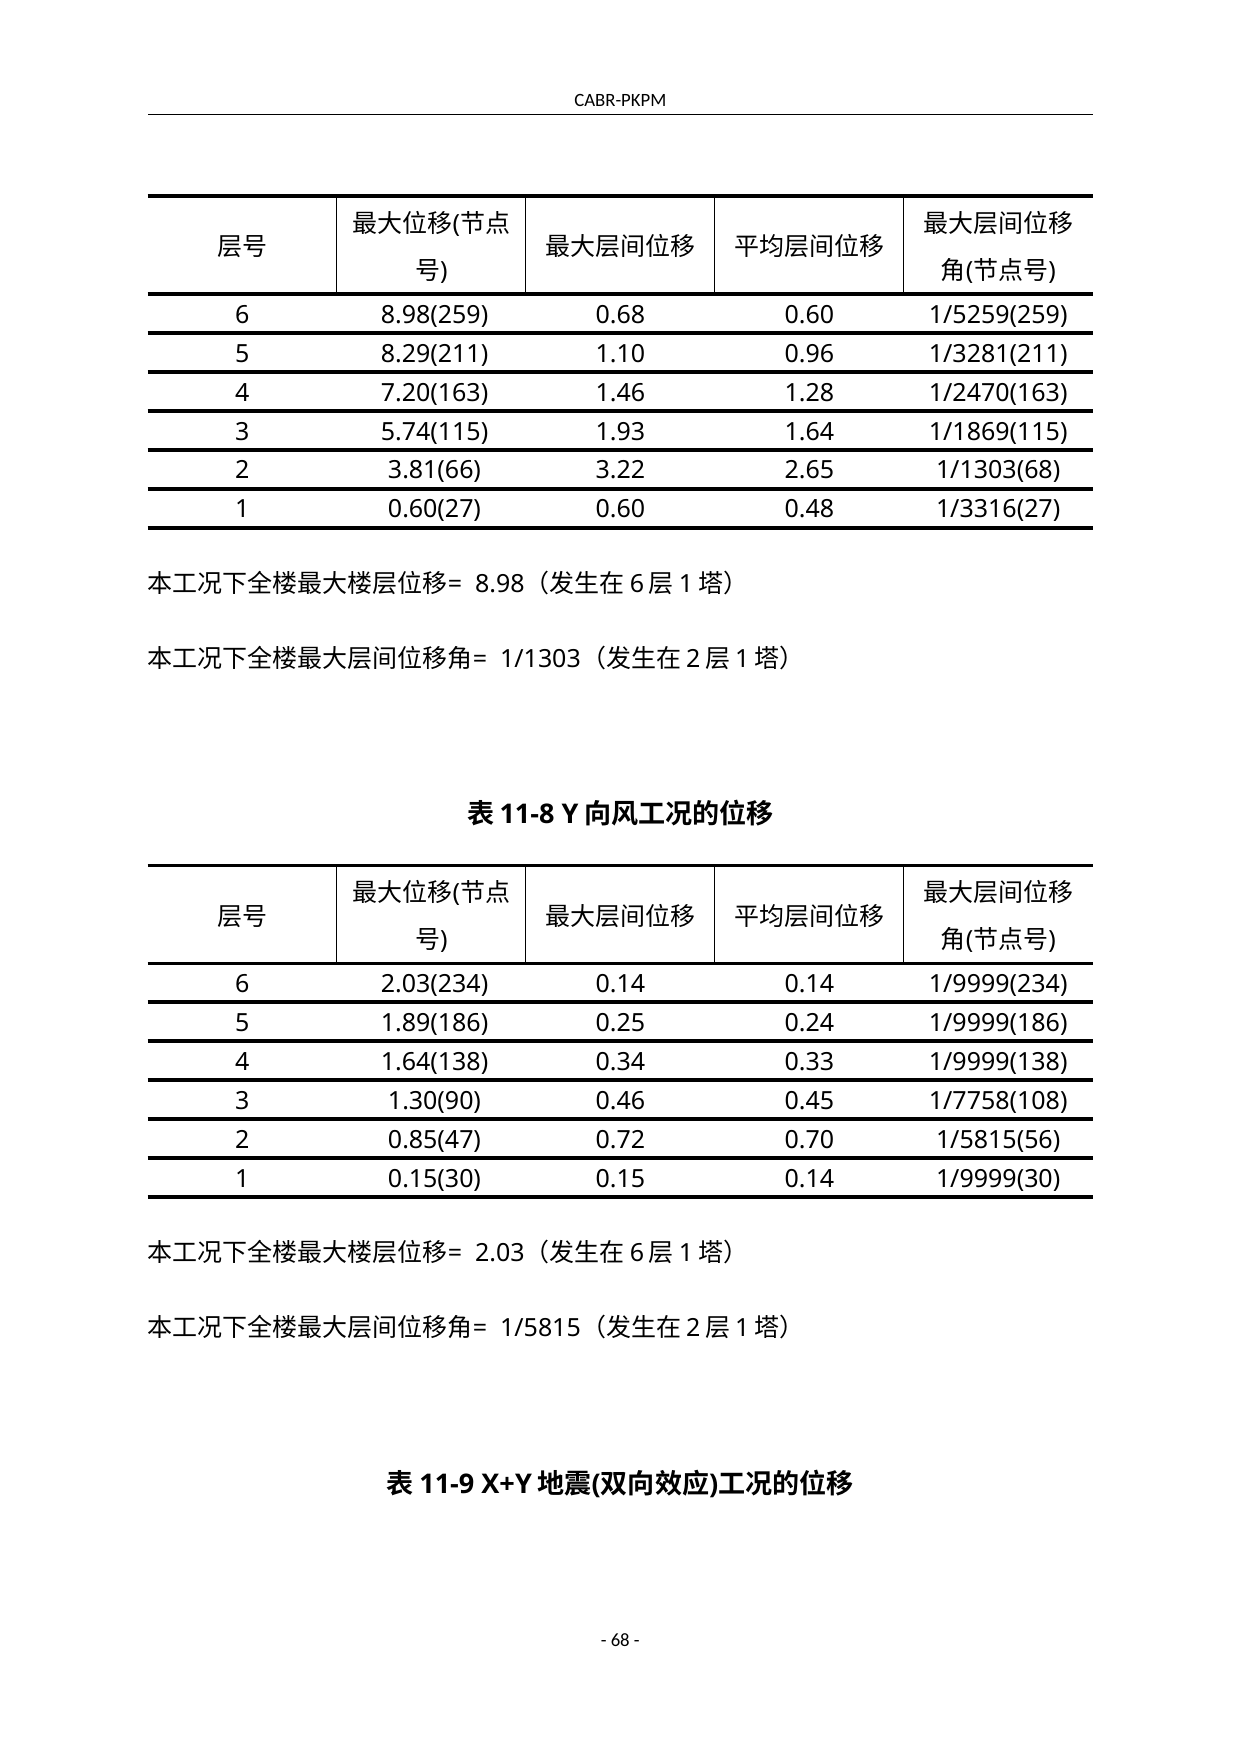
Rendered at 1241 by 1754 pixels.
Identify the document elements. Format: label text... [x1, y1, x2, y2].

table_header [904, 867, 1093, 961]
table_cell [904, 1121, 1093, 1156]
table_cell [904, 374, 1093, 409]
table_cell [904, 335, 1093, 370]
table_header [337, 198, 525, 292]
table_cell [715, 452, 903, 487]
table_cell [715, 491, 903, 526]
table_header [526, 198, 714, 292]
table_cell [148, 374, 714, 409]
text 本工况下全楼最大楼层位移= 8.98（发生在6层1塔） [148, 558, 1093, 605]
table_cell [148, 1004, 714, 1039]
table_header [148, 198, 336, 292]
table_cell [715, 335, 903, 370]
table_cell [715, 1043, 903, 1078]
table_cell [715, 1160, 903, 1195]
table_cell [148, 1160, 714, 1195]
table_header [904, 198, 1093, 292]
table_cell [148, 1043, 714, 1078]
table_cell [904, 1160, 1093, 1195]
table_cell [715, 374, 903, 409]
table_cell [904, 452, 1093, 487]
text 表11-9 X+Y地震(双向效应)工况的位移 [148, 1458, 1093, 1505]
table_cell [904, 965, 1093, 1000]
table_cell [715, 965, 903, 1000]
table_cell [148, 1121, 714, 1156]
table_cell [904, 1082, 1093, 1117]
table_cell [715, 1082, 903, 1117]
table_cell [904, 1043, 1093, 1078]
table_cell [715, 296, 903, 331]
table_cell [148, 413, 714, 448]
text 本工况下全楼最大楼层位移= 2.03（发生在6层1塔） [148, 1227, 1093, 1274]
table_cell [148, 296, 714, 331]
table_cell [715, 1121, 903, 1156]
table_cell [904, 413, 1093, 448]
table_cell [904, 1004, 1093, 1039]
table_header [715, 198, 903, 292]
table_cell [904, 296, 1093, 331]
text 表11-8 Y向风工况的位移 [148, 788, 1093, 835]
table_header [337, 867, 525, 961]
text 本工况下全楼最大层间位移角= 1/5815（发生在2层1塔） [148, 1302, 1093, 1349]
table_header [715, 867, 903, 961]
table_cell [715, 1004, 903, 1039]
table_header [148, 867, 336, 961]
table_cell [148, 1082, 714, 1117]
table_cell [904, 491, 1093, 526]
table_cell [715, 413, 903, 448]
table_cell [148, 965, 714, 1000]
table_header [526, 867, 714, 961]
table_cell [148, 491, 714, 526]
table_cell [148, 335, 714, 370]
text 本工况下全楼最大层间位移角= 1/1303（发生在2层1塔） [148, 633, 1093, 680]
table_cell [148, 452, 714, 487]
